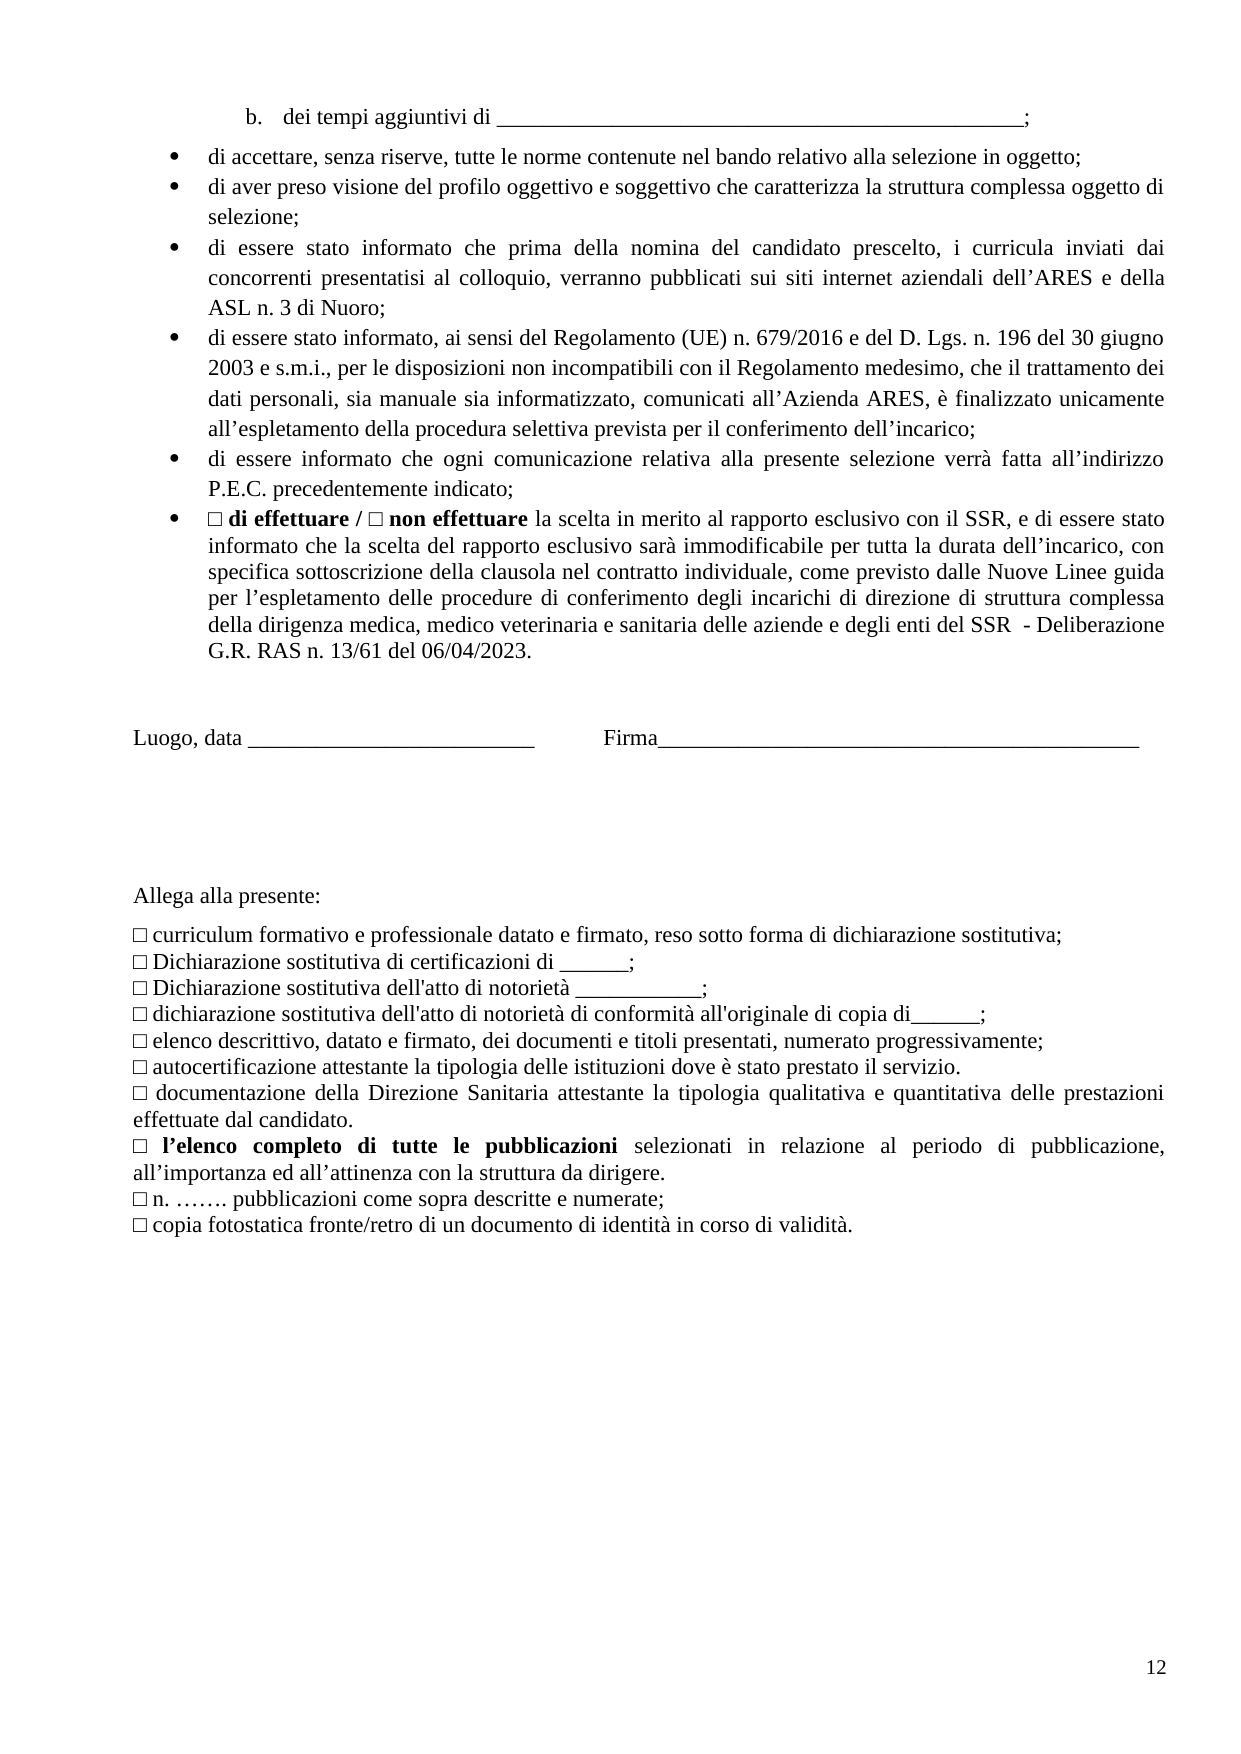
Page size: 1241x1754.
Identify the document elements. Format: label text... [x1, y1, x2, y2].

list □ di effettuare / □ non effettuare la scelta in merito al rapporto esclusivo con il SSR, e di essere stato informato che la scelta del rapporto esclusivo sarà immodificabile per tutta la durata dell’incarico, con specifica sottoscrizione della clausola nel contratto individuale, come previsto dalle Nuove Linee guida per l’espletamento delle procedure di conferimento degli incarichi di direzione di struttura complessa della dirigenza medica, medico veterinaria e sanitaria delle aziende e degli enti del SSR - Deliberazione G.R. RAS n. 13/61 del 06/04/2023. [170, 505, 1166, 663]
text □ n. ……. pubblicazioni come sopra descritte e numerate; [133, 1185, 1166, 1211]
text □ curriculum formativo e professionale datato e firmato, reso sotto forma di dichiarazione sostitutiva; [133, 921, 1166, 948]
text □ dichiarazione sostitutiva dell'atto di notorietà di conformità all'originale di copia di______; [133, 1000, 1166, 1027]
list di essere stato informato che prima della nomina del candidato prescelto, i curricula inviati dai concorrenti presentatisi al colloquio, verranno pubblicati sui siti internet aziendali dell’ARES e della ASL n. 3 di Nuoro; [170, 233, 1166, 320]
list dei tempi aggiuntivi di ______________________________________________; [245, 103, 1166, 130]
list di essere stato informato, ai sensi del Regolamento (UE) n. 679/2016 e del D. Lgs. n. 196 del 30 giugno 2003 e s.m.i., per le disposizioni non incompatibili con il Regolamento medesimo, che il trattamento dei dati personali, sia manuale sia informatizzato, comunicati all’Azienda ARES, è finalizzato unicamente all’espletamento della procedura selettiva prevista per il conferimento dell’incarico; [170, 324, 1166, 441]
text □ Dichiarazione sostitutiva di certificazioni di ______; [133, 948, 1166, 974]
list di aver preso visione del profilo oggettivo e soggettivo che caratterizza la struttura complessa oggetto di selezione; [170, 173, 1166, 230]
text □ autocertificazione attestante la tipologia delle istituzioni dove è stato prestato il servizio. [133, 1053, 1166, 1079]
text □ Dichiarazione sostitutiva dell'atto di notorietà ___________; [133, 974, 1166, 1000]
text □ l’elenco completo di tutte le pubblicazioni selezionati in relazione al periodo di pubblicazione, all’importanza ed all’attinenza con la struttura da dirigere. [133, 1132, 1166, 1185]
text □ elenco descrittivo, datato e firmato, dei documenti e titoli presentati, numerato progressivamente; [133, 1027, 1166, 1053]
text □ documentazione della Direzione Sanitaria attestante la tipologia qualitativa e quantitativa delle prestazioni effettuate dal candidato. [133, 1079, 1166, 1132]
text Allega alla presente: [133, 882, 1166, 908]
text □ copia fotostatica fronte/retro di un documento di identità in corso di validità. [133, 1211, 1166, 1238]
text Luogo, data _________________________ Firma__________________________________________ [133, 724, 1166, 750]
list di accettare, senza riserve, tutte le norme contenute nel bando relativo alla selezione in oggetto; [170, 143, 1166, 169]
list di essere informato che ogni comunicazione relativa alla presente selezione verrà fatta all’indirizzo P.E.C. precedentemente indicato; [170, 445, 1166, 502]
